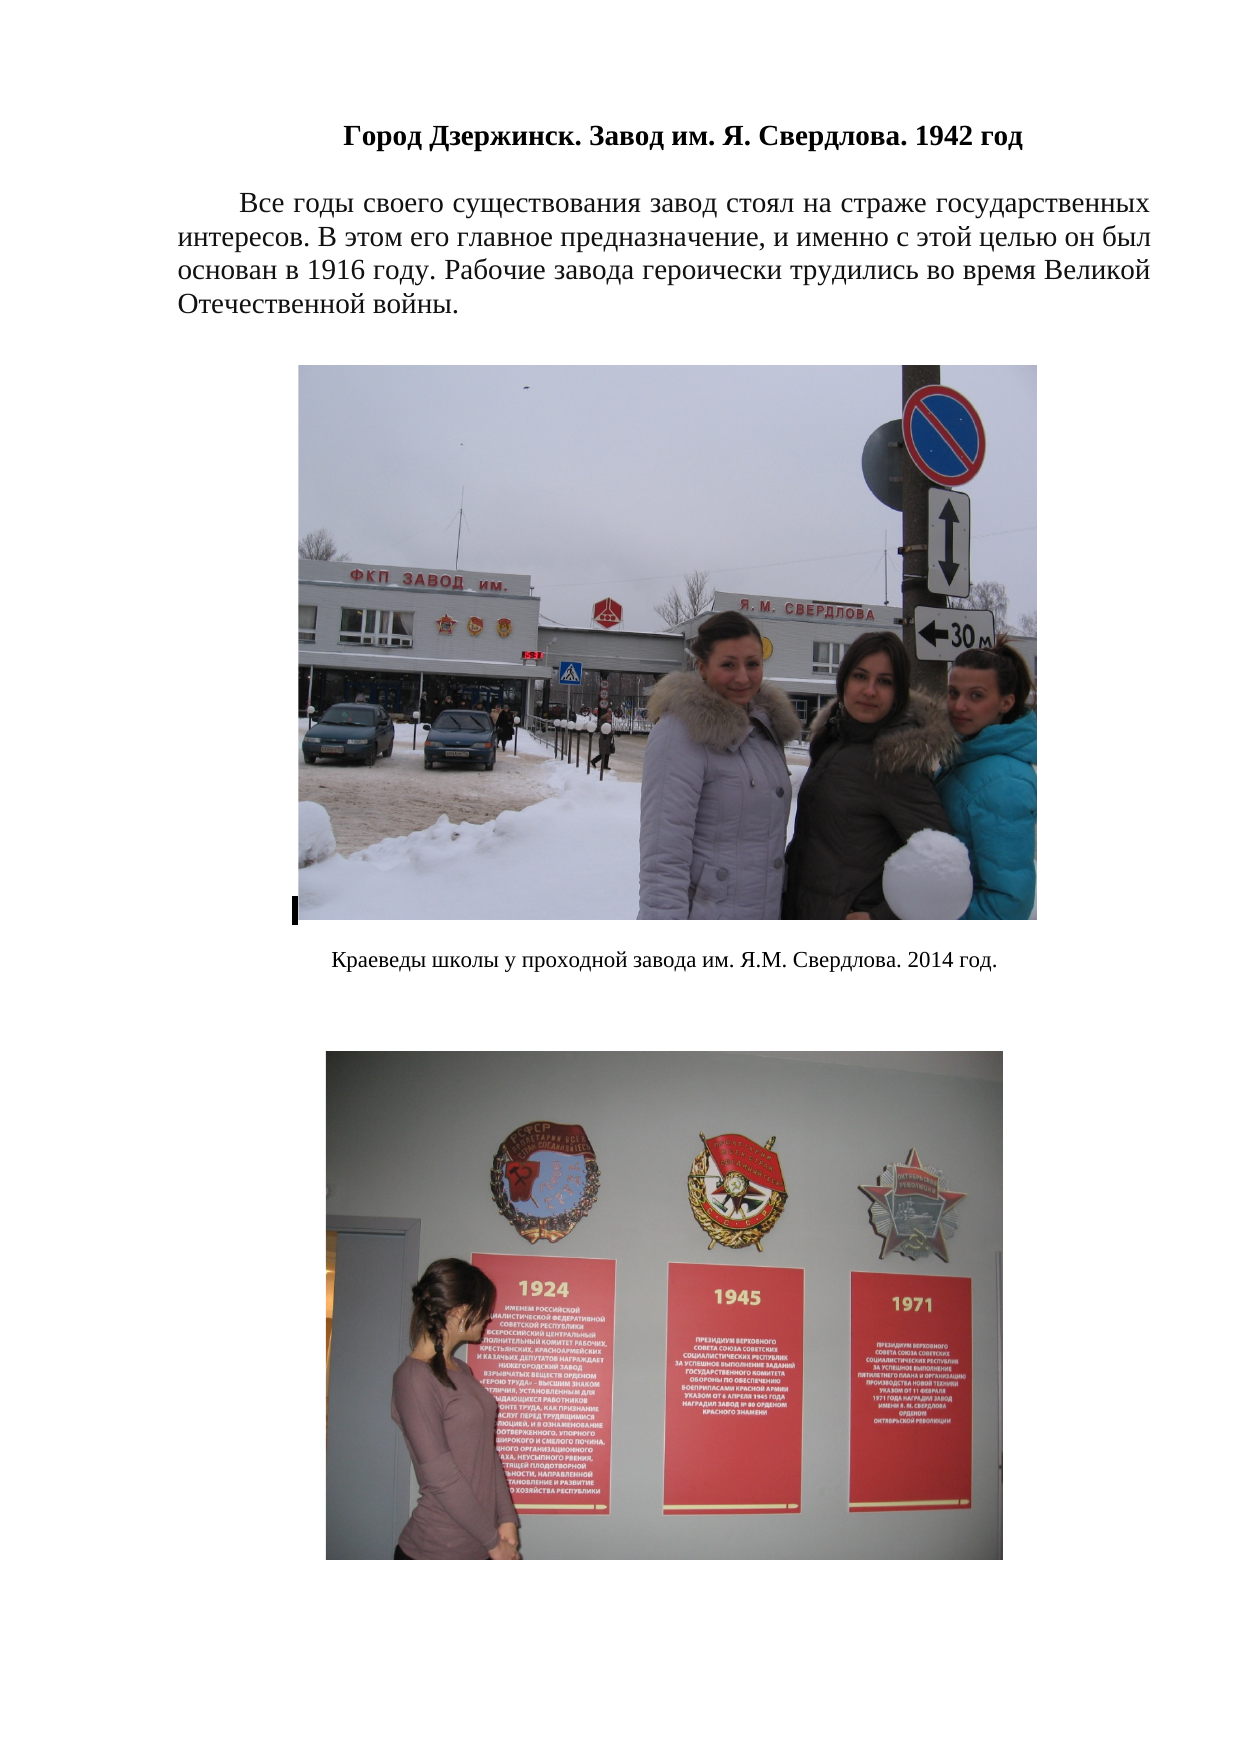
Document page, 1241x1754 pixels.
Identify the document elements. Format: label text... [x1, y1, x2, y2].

text Город Дзержинск. Завод им. Я. Свердлова. 1942 год [215, 118, 1152, 152]
picture [298, 365, 1037, 920]
text Краеведы школы у проходной завода им. Я.М. Свердлова. 2014 год. [177, 946, 1152, 972]
text Все годы своего существования завод стоял на страже государственных интересов. В этом его главное предназначение, и именно с этой целью он был основан в 1916 году. Рабочие завода героически трудились во время Великой Отечественной войны. [177, 185, 1152, 319]
picture [325, 1051, 1003, 1560]
